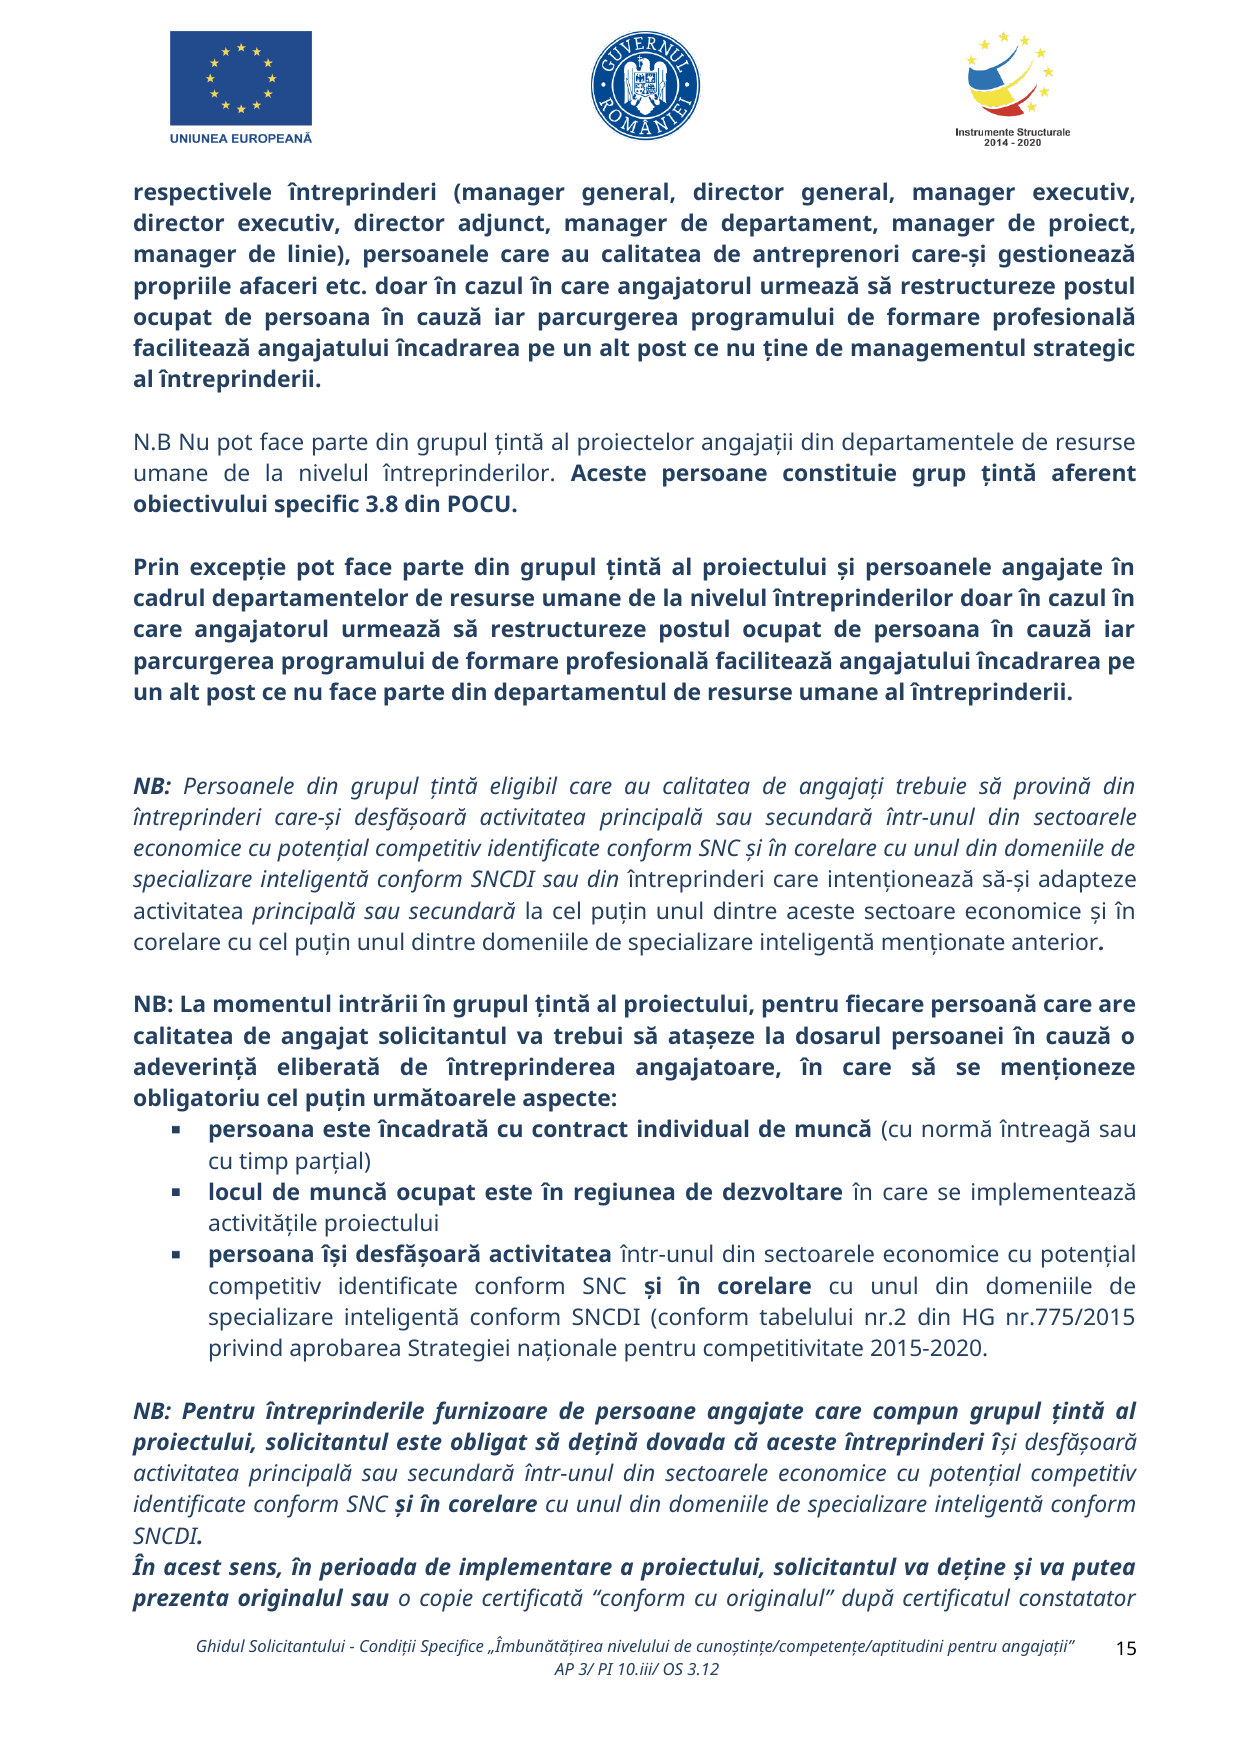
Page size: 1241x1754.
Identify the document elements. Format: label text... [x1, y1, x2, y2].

picture [589, 29, 701, 141]
text Prin excepție pot face parte din grupul țintă al proiectului și persoanele angajate în cadrul departamentelor de resurse umane de la nivelul întreprinderilor doar în cazul în care angajatorul urmează să restructureze postul ocupat de persoana în cauză iar parcurgerea programului de formare profesională facilitează angajatului încadrarea pe un alt post ce nu face parte din departamentul de resurse umane al întreprinderii. [133, 551, 1137, 707]
list locul de muncă ocupat este în regiunea de dezvoltare în care se implementează activitățile proiectului [170, 1176, 1137, 1238]
list persoana este încadrată cu contract individual de muncă (cu normă întreagă sau cu timp parțial) [170, 1113, 1137, 1176]
list persoana își desfășoară activitatea într-unul din sectoarele economice cu potențial competitiv identificate conform SNC și în corelare cu unul din domeniile de specializare inteligentă conform SNCDI (conform tabelului nr.2 din HG nr.775/2015 privind aprobarea Strategiei naționale pentru competitivitate 2015-2020. [170, 1238, 1137, 1363]
picture [170, 31, 312, 143]
text NB: Persoanele din grupul țintă eligibil care au calitatea de angajați trebuie să provină din întreprinderi care-și desfășoară activitatea principală sau secundară într-unul din sectoarele economice cu potențial competitiv identificate conform SNC și în corelare cu unul din domeniile de specializare inteligentă conform SNCDI sau din întreprinderi care intenționează să-și adapteze activitatea principală sau secundară la cel puțin unul dintre aceste sectoare economice și în corelare cu cel puțin unul dintre domeniile de specializare inteligentă menționate anterior. [133, 769, 1137, 957]
text NB: La momentul intrării în grupul țintă al proiectului, pentru fiecare persoană care are calitatea de angajat solicitantul va trebui să atașeze la dosarul persoanei în cauză o adeverință eliberată de întreprinderea angajatoare, în care să se menționeze obligatoriu cel puțin următoarele aspecte: [133, 988, 1137, 1113]
text NB: Pentru întreprinderile furnizoare de persoane angajate care compun grupul țintă al proiectului, solicitantul este obligat să dețină dovada că aceste întreprinderi își desfășoară activitatea principală sau secundară într-unul din sectoarele economice cu potențial competitiv identificate conform SNC și în corelare cu unul din domeniile de specializare inteligentă conform SNCDI. [133, 1394, 1137, 1551]
picture [956, 31, 1070, 146]
text N.B Nu pot face parte din grupul țintă al proiectelor angajații din departamentele de resurse umane de la nivelul întreprinderilor. Aceste persoane constituie grup țintă aferent obiectivului specific 3.8 din POCU. [133, 426, 1137, 519]
